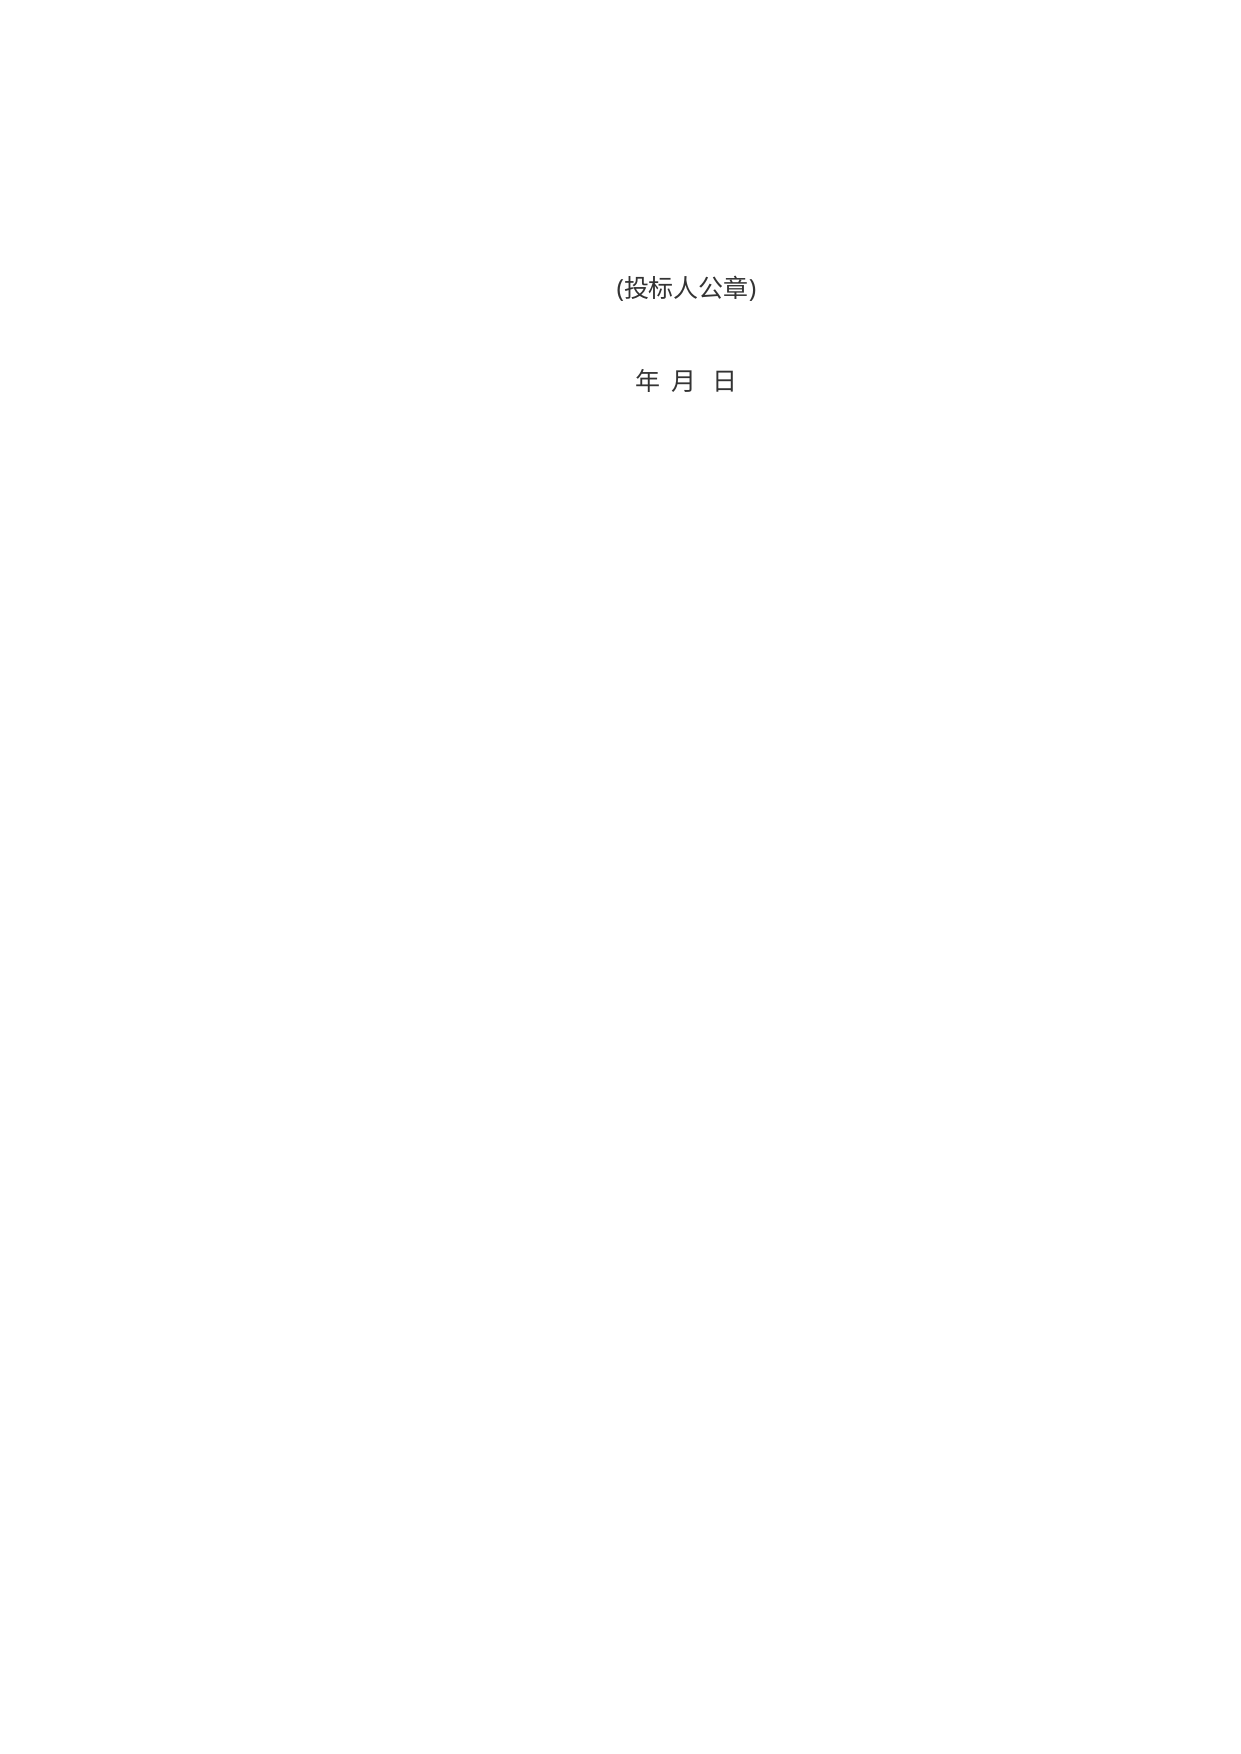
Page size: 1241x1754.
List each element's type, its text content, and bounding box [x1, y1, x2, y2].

text (投标人公章) [245, 254, 1053, 319]
text 年 月 日 [245, 347, 1053, 412]
